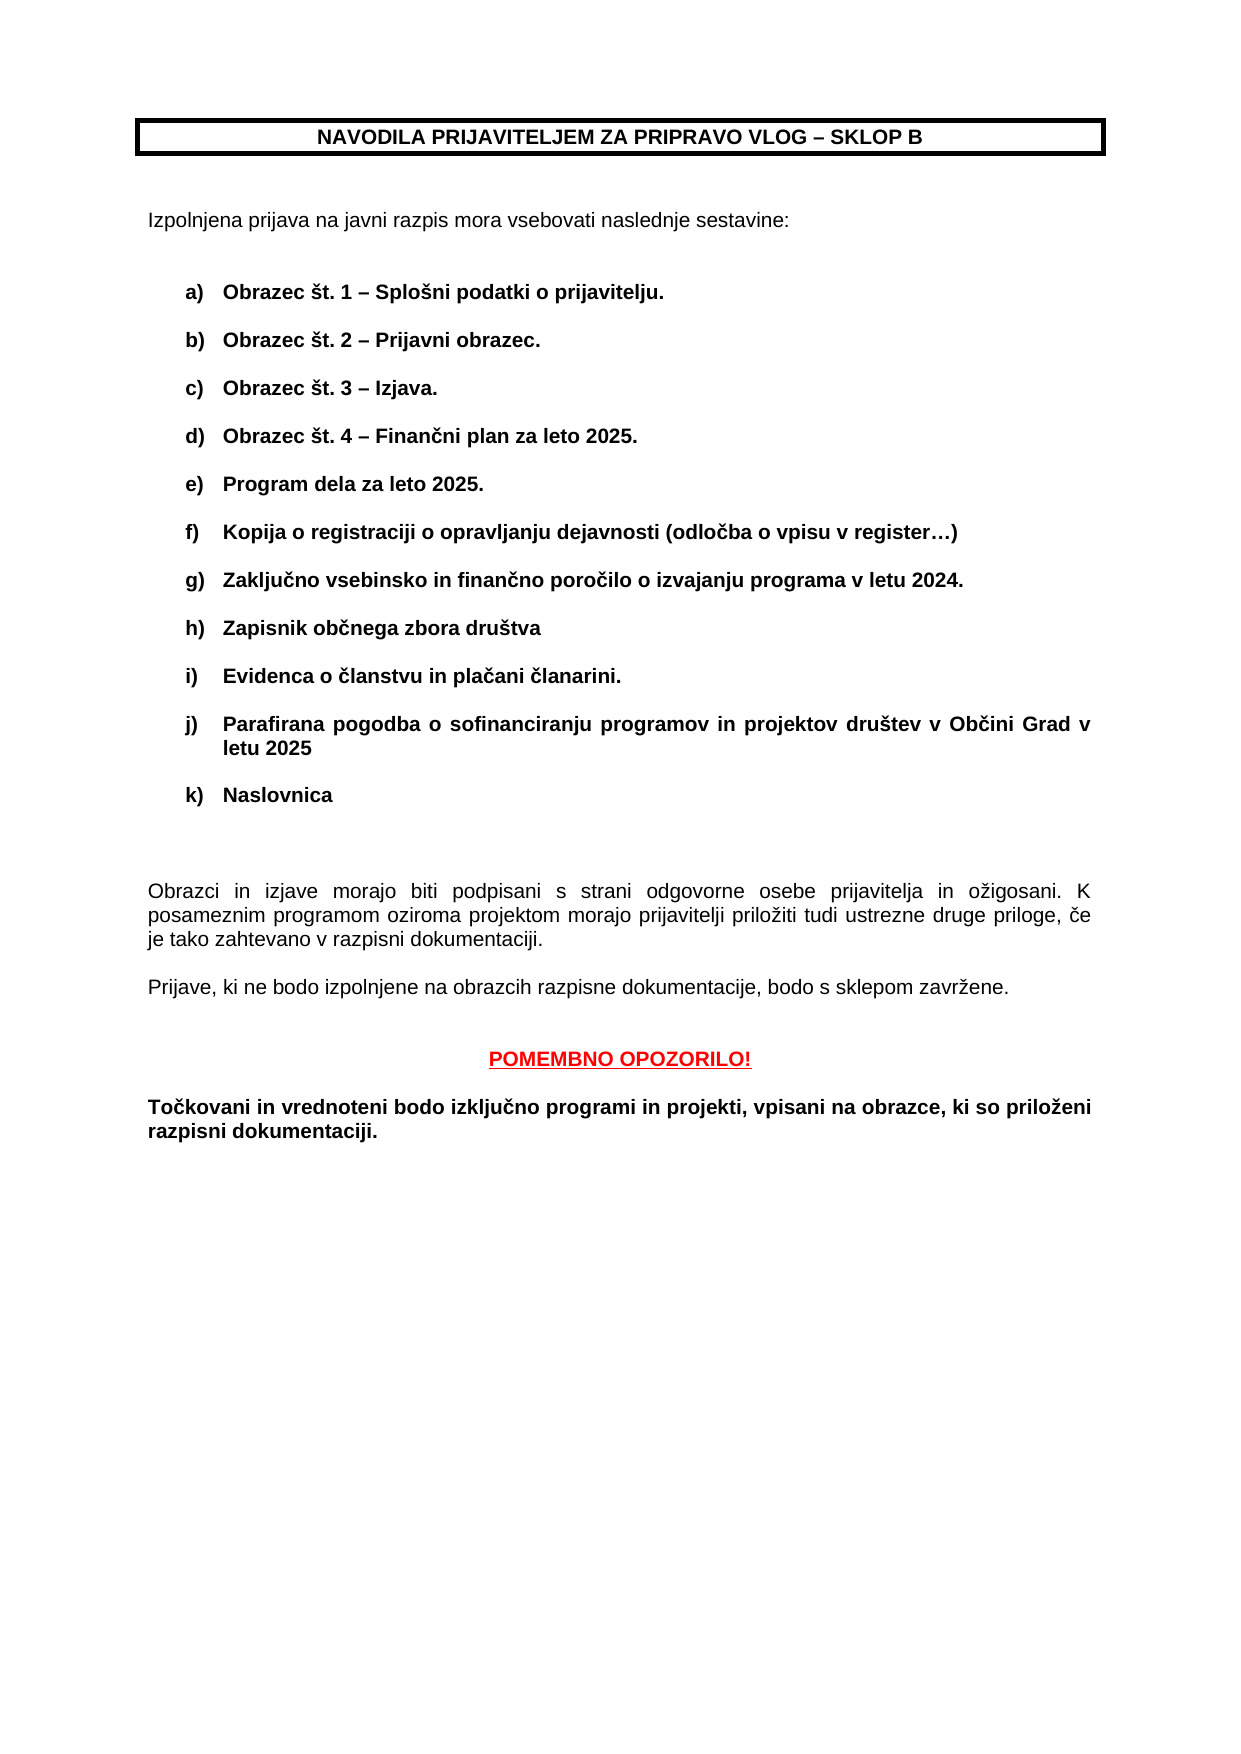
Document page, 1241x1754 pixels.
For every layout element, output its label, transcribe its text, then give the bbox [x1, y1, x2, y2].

text Obrazci in izjave morajo biti podpisani s strani odgovorne osebe prijavitelja in ožigosani. K posameznim programom oziroma projektom morajo prijavitelji priložiti tudi ustrezne druge priloge, če je tako zahtevano v razpisni dokumentaciji. [148, 879, 1092, 951]
list Obrazec št. 3 – Izjava. [185, 376, 1092, 400]
list Obrazec št. 4 – Finančni plan za leto 2025. [185, 424, 1092, 448]
list Kopija o registraciji o opravljanju dejavnosti (odločba o vpisu v register…) [185, 520, 1092, 544]
list Program dela za leto 2025. [185, 472, 1092, 496]
list Evidenca o članstvu in plačani članarini. [185, 663, 1092, 687]
text Točkovani in vrednoteni bodo izključno programi in projekti, vpisani na obrazce, ki so priloženi razpisni dokumentaciji. [148, 1095, 1092, 1143]
list Naslovnica [185, 783, 1092, 807]
text Izpolnjena prijava na javni razpis mora vsebovati naslednje sestavine: [148, 208, 1092, 232]
text Prijave, ki ne bodo izpolnjene na obrazcih razpisne dokumentacije, bodo s sklepom zavržene. [148, 975, 1092, 999]
list Obrazec št. 1 – Splošni podatki o prijavitelju. [185, 280, 1092, 304]
text NAVODILA PRIJAVITELJEM ZA PRIPRAVO VLOG – SKLOP B [140, 123, 1101, 151]
list Parafirana pogodba o sofinanciranju programov in projektov društev v Občini Grad v letu 2025 [185, 711, 1092, 759]
list Zaključno vsebinsko in finančno poročilo o izvajanju programa v letu 2024. [185, 568, 1092, 592]
text Pomembno opozorilo! [148, 1047, 1092, 1071]
list Zapisnik občnega zbora društva [185, 616, 1092, 639]
list Obrazec št. 2 – Prijavni obrazec. [185, 328, 1092, 352]
